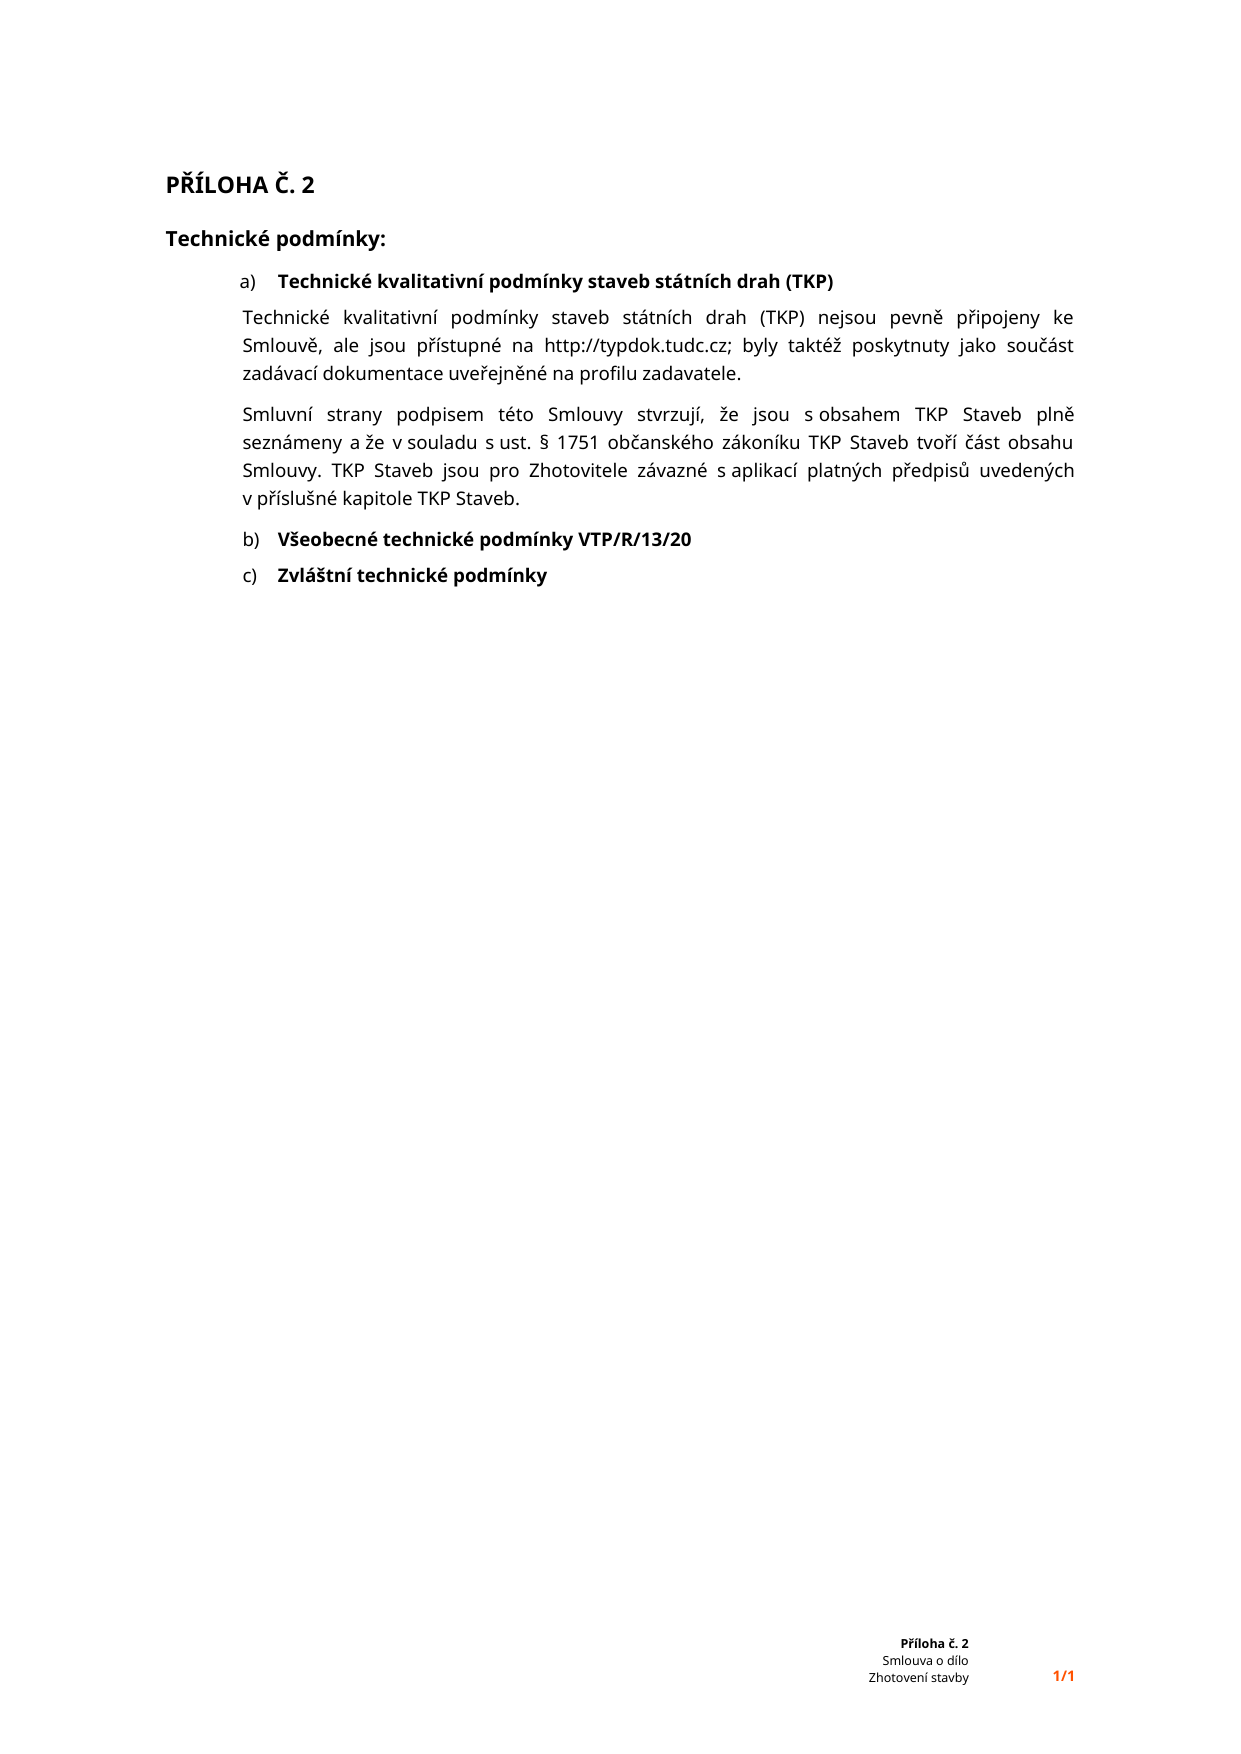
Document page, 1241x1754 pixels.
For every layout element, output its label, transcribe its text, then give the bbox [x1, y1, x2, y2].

text Technické kvalitativní podmínky staveb státních drah (TKP) nejsou pevně připojeny ke Smlouvě, ale jsou přístupné na http://typdok.tudc.cz; byly taktéž poskytnuty jako součást zadávací dokumentace uveřejněné na profilu zadavatele. [242, 305, 1075, 386]
text Smluvní strany podpisem této Smlouvy stvrzují, že jsou s obsahem TKP Staveb plně seznámeny a že v souladu s ust. § 1751 občanského zákoníku TKP Staveb tvoří část obsahu Smlouvy. TKP Staveb jsou pro Zhotovitele závazné s aplikací platných předpisů uvedených v příslušné kapitole TKP Staveb. [242, 401, 1075, 511]
text Zvláštní technické podmínky [242, 562, 1075, 588]
text Všeobecné technické podmínky VTP/R/13/20 [242, 526, 1075, 551]
text Technické podmínky: [165, 224, 1075, 253]
list Technické kvalitativní podmínky staveb státních drah (TKP) [239, 268, 1075, 294]
text Příloha č. 2 [165, 169, 1075, 201]
